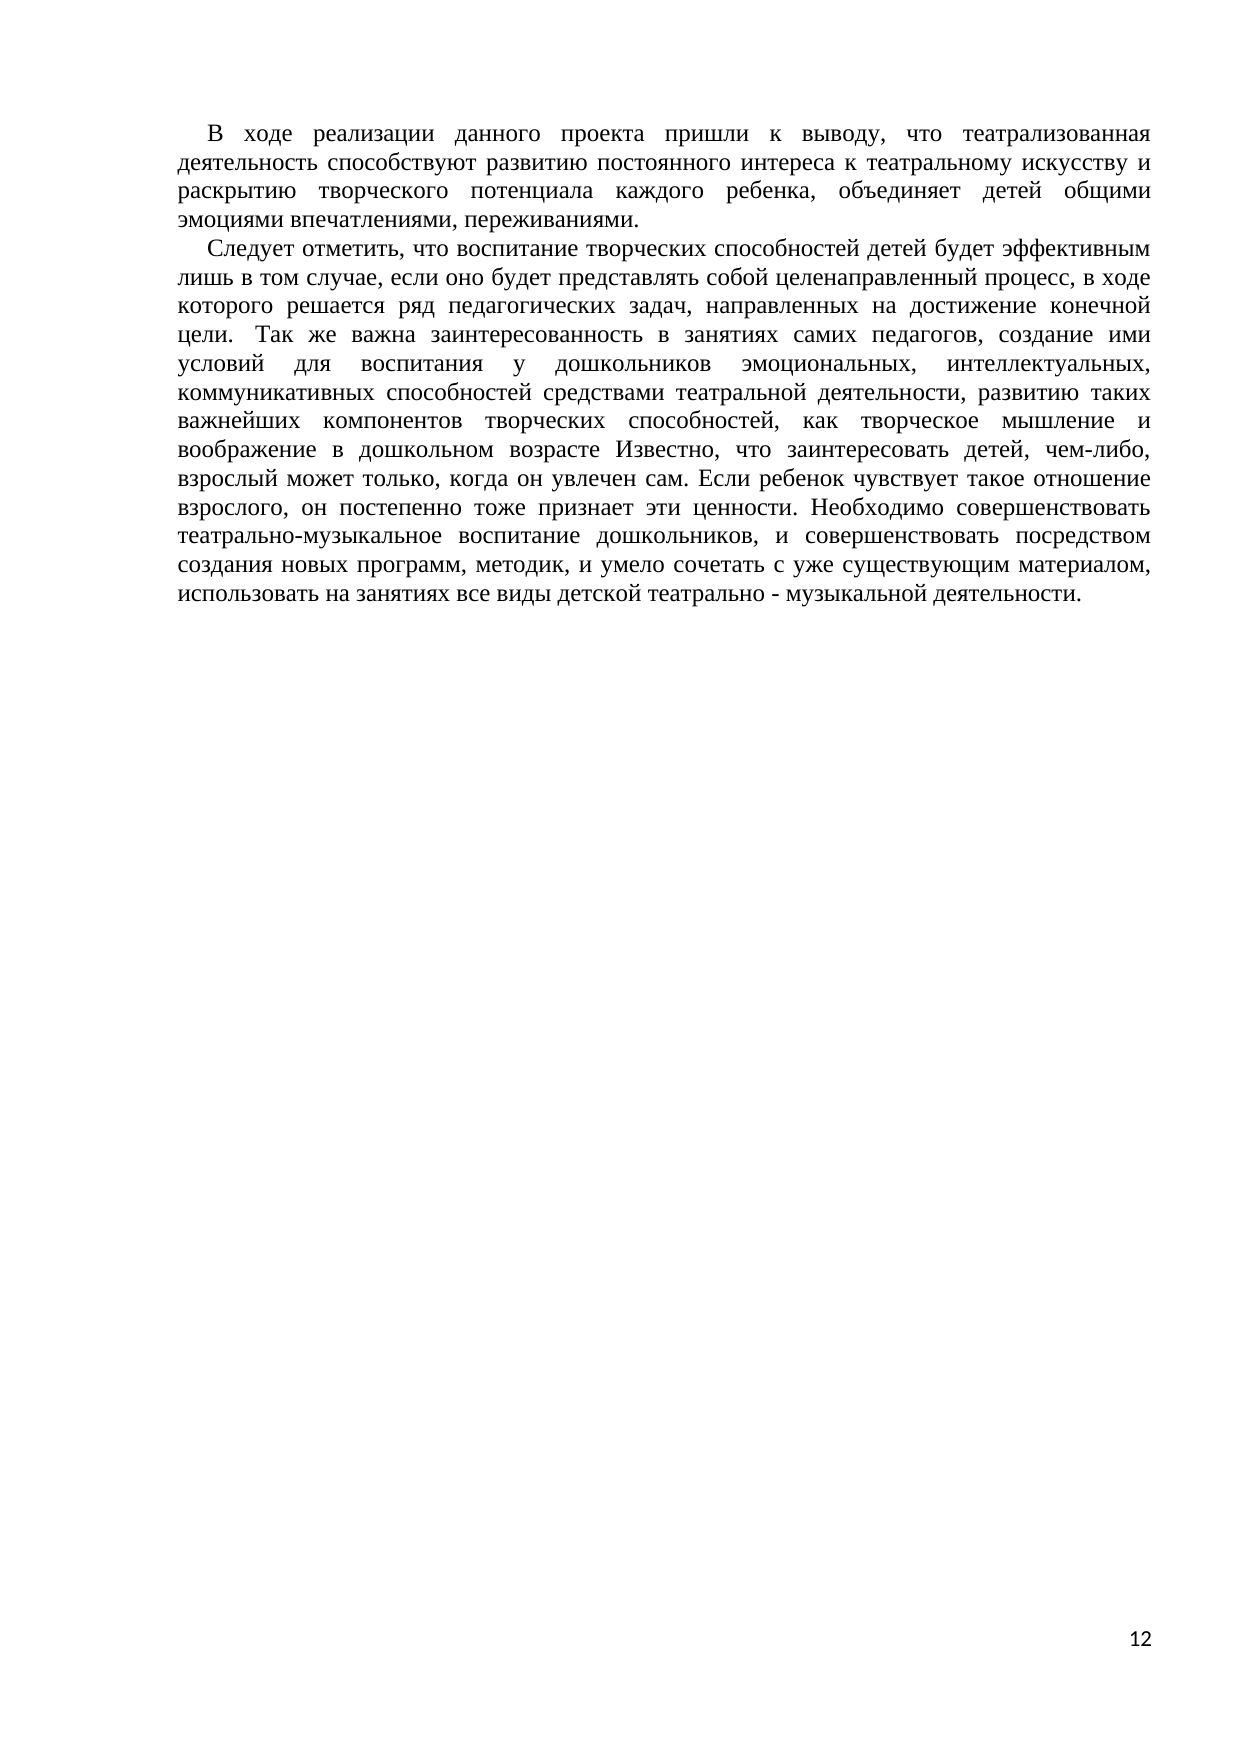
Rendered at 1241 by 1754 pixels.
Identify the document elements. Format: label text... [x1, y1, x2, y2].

text Следует отметить, что воспитание творческих способностей детей будет эффективным лишь в том случае, если оно будет представлять собой целенаправленный процесс, в ходе которого решается ряд педагогических задач, направленных на достижение конечной цели. Так же важна заинтересованность в занятиях самих педагогов, создание ими условий для воспитания у дошкольников эмоциональных, интеллектуальных, коммуникативных способностей средствами театральной деятельности, развитию таких важнейших компонентов творческих способностей, как творческое мышление и воображение в дошкольном возрасте Известно, что заинтересовать детей, чем-либо, взрослый может только, когда он увлечен сам. Если ребенок чувствует такое отношение взрослого, он постепенно тоже признает эти ценности. Необходимо совершенствовать театрально-музыкальное воспитание дошкольников, и совершенствовать посредством создания новых программ, методик, и умело сочетать с уже существующим материалом, использовать на занятиях все виды детской театрально - музыкальной деятельности. [177, 233, 1152, 607]
text В ходе реализации данного проекта пришли к выводу, что театрализованная деятельность способствуют развитию постоянного интереса к театральному искусству и раскрытию творческого потенциала каждого ребенка, объединяет детей общими эмоциями впечатлениями, переживаниями. [177, 118, 1152, 233]
